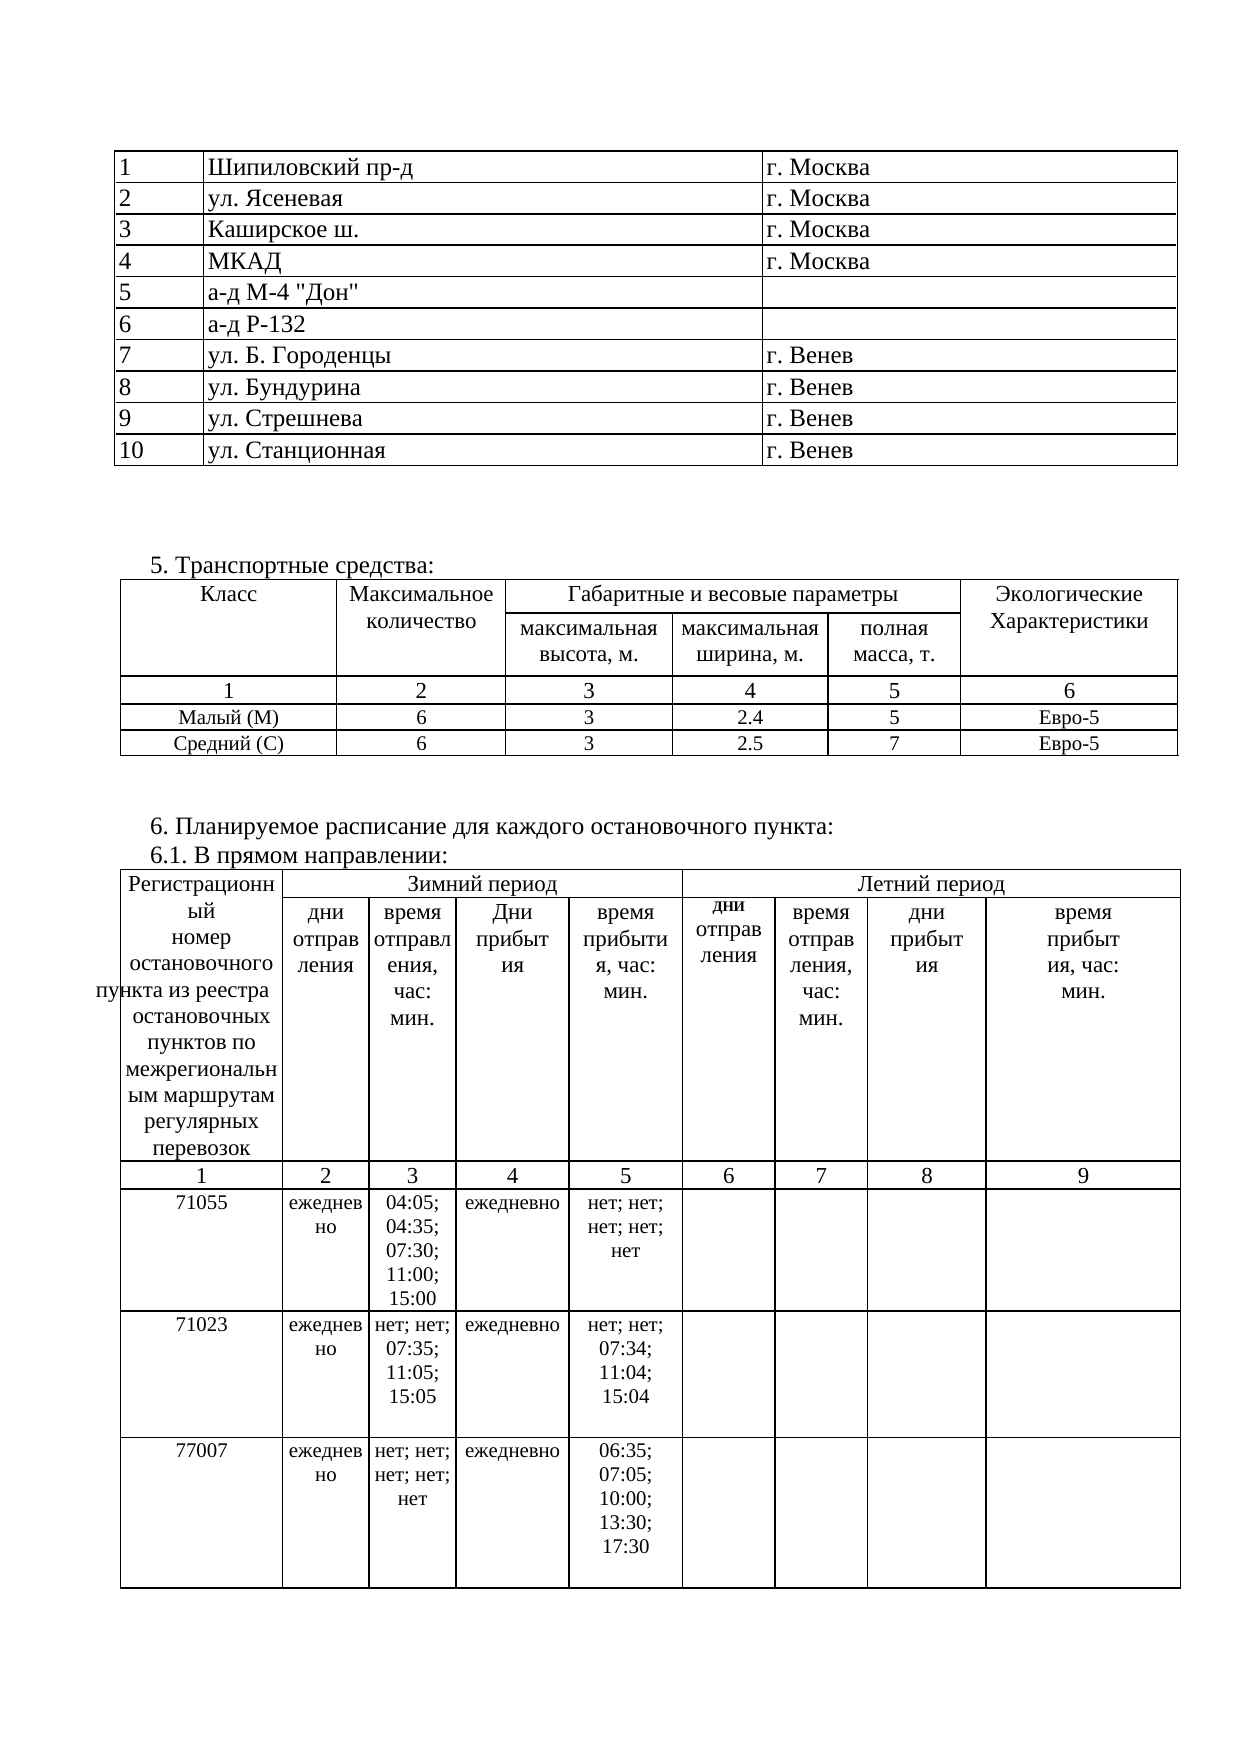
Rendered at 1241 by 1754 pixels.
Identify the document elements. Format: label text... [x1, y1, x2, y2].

table_cell 5 [115, 277, 203, 307]
table_cell 7 [829, 731, 960, 754]
text 6.1. В прямом направлении: [150, 840, 1090, 869]
table_cell максимальная ширина, м. [673, 614, 827, 675]
table_cell а-д Р-132 [204, 309, 762, 339]
table_cell г. Венев [763, 339, 1177, 370]
table_cell 4 [115, 245, 203, 276]
table_cell нет; нет; нет; нет; нет [370, 1438, 455, 1587]
table_header Зимний период [283, 870, 682, 897]
table_cell время прибыти я, час: мин. [570, 898, 682, 1160]
table_cell 2.5 [673, 731, 827, 754]
table_cell 8 [115, 371, 203, 402]
table_cell [776, 1312, 867, 1437]
table_cell 5 [829, 677, 960, 703]
table_cell время отправ ления, час: мин. [776, 898, 867, 1160]
table_cell 2 [337, 677, 505, 703]
table_cell 6 [683, 1162, 774, 1188]
table_cell Дни прибыт ия [457, 898, 568, 1160]
table_cell г. Москва [763, 181, 1177, 213]
table_cell [683, 1438, 774, 1587]
table_cell 4 [457, 1162, 568, 1188]
table_cell дни прибыт ия [868, 898, 985, 1160]
table_cell г. Москва [763, 152, 1177, 181]
table_cell 7 [776, 1162, 867, 1188]
table_cell 3 [506, 677, 672, 703]
table_cell [763, 307, 1177, 339]
table_cell ежедневно [283, 1312, 368, 1437]
table_cell 77007 [121, 1438, 282, 1587]
table_header Максимальное количество [337, 580, 505, 675]
table_cell [776, 1190, 867, 1310]
table_cell 10 [115, 434, 203, 464]
table_cell 71023 [121, 1312, 282, 1437]
table_cell [868, 1312, 985, 1437]
table_cell 04:05; 04:35; 07:30; 11:00; 15:00 [370, 1190, 455, 1310]
table_cell нет; нет; 07:35; 11:05; 15:05 [370, 1312, 455, 1437]
table_cell 6 [337, 705, 505, 729]
table_cell Шипиловский пр-д [204, 152, 762, 181]
table_cell а-д М-4 "Дон" [204, 277, 762, 307]
table_header Класс [121, 580, 336, 675]
table_cell 9 [987, 1162, 1180, 1188]
table_cell 5 [570, 1162, 682, 1188]
table_cell г. Москва [763, 244, 1177, 276]
table_cell ежедневно [283, 1438, 368, 1587]
table_cell дни отправ ления [283, 898, 368, 1160]
table_cell ежедневно [457, 1312, 568, 1437]
table_cell Евро-5 [961, 731, 1177, 754]
table_cell [868, 1438, 985, 1587]
table_header Габаритные и весовые параметры [506, 580, 960, 612]
table_cell Каширское ш. [204, 215, 762, 244]
table_cell ул. Станционная [204, 435, 762, 464]
table_cell Средний (С) [121, 731, 336, 754]
table_cell Малый (М) [121, 705, 336, 729]
table_cell 4 [673, 677, 827, 703]
table_cell 8 [868, 1162, 985, 1188]
table_cell время прибыт ия, час: мин. [987, 898, 1180, 1160]
table_cell ежедневно [457, 1190, 568, 1310]
table_cell 2 [283, 1162, 368, 1188]
table_cell 7 [115, 340, 203, 370]
table_cell [987, 1438, 1180, 1587]
table_cell нет; нет; 07:34; 11:04; 15:04 [570, 1312, 682, 1437]
table_cell 1 [121, 1162, 282, 1188]
table_cell 1 [115, 152, 203, 181]
table_cell [776, 1438, 867, 1587]
table_header Регистрационный номер остановочного пункта из реестра остановочных пунктов по межрегиональным маршрутам регулярных перевозок [121, 870, 282, 1160]
table_cell г. Венев [763, 433, 1177, 464]
table_cell [683, 1312, 774, 1437]
table_cell 6 [337, 731, 505, 754]
table_header Летний период [683, 870, 1180, 897]
table_cell 06:35; 07:05; 10:00; 13:30; 17:30 [570, 1438, 682, 1587]
table_cell [683, 1190, 774, 1310]
table_cell ул. Стрешнева [204, 403, 762, 433]
table_cell ул. Б. Городенцы [204, 340, 762, 370]
table_cell 3 [115, 214, 203, 244]
table_cell полная масса, т. [829, 614, 960, 675]
table_cell 6 [115, 308, 203, 339]
table_cell 5 [829, 705, 960, 729]
table_cell г. Венев [763, 402, 1177, 433]
table_cell 2.4 [673, 705, 827, 729]
table_cell ежедневно [457, 1438, 568, 1587]
table_cell ул. Ясеневая [204, 183, 762, 213]
table_cell [763, 276, 1177, 307]
table_cell время отправл ения, час: мин. [370, 898, 455, 1160]
table_cell [987, 1312, 1180, 1437]
table_cell 3 [370, 1162, 455, 1188]
table_cell ДНИ отправ ления [683, 898, 774, 1160]
table_cell 71055 [121, 1190, 282, 1310]
table_header Экологические Характеристики [961, 580, 1177, 675]
table_cell Евро-5 [961, 705, 1177, 729]
table_cell [987, 1190, 1180, 1310]
table_cell ул. Бундурина [204, 372, 762, 402]
table_cell ежедневно [283, 1190, 368, 1310]
table_cell 6 [961, 677, 1177, 703]
text 5. Транспортные средства: [150, 550, 1090, 579]
table_cell г. Венев [763, 370, 1177, 402]
table_cell [868, 1190, 985, 1310]
table_cell нет; нет; нет; нет; нет [570, 1190, 682, 1310]
table_cell максимальная высота, м. [506, 614, 672, 675]
table_cell МКАД [204, 246, 762, 276]
table_cell 3 [506, 705, 672, 729]
table_cell 1 [121, 677, 336, 703]
table_cell 2 [115, 183, 203, 213]
text 6. Планируемое расписание для каждого остановочного пункта: [150, 811, 1090, 840]
table_cell 3 [506, 731, 672, 754]
table_cell г. Москва [763, 213, 1177, 244]
table_cell 9 [115, 403, 203, 433]
